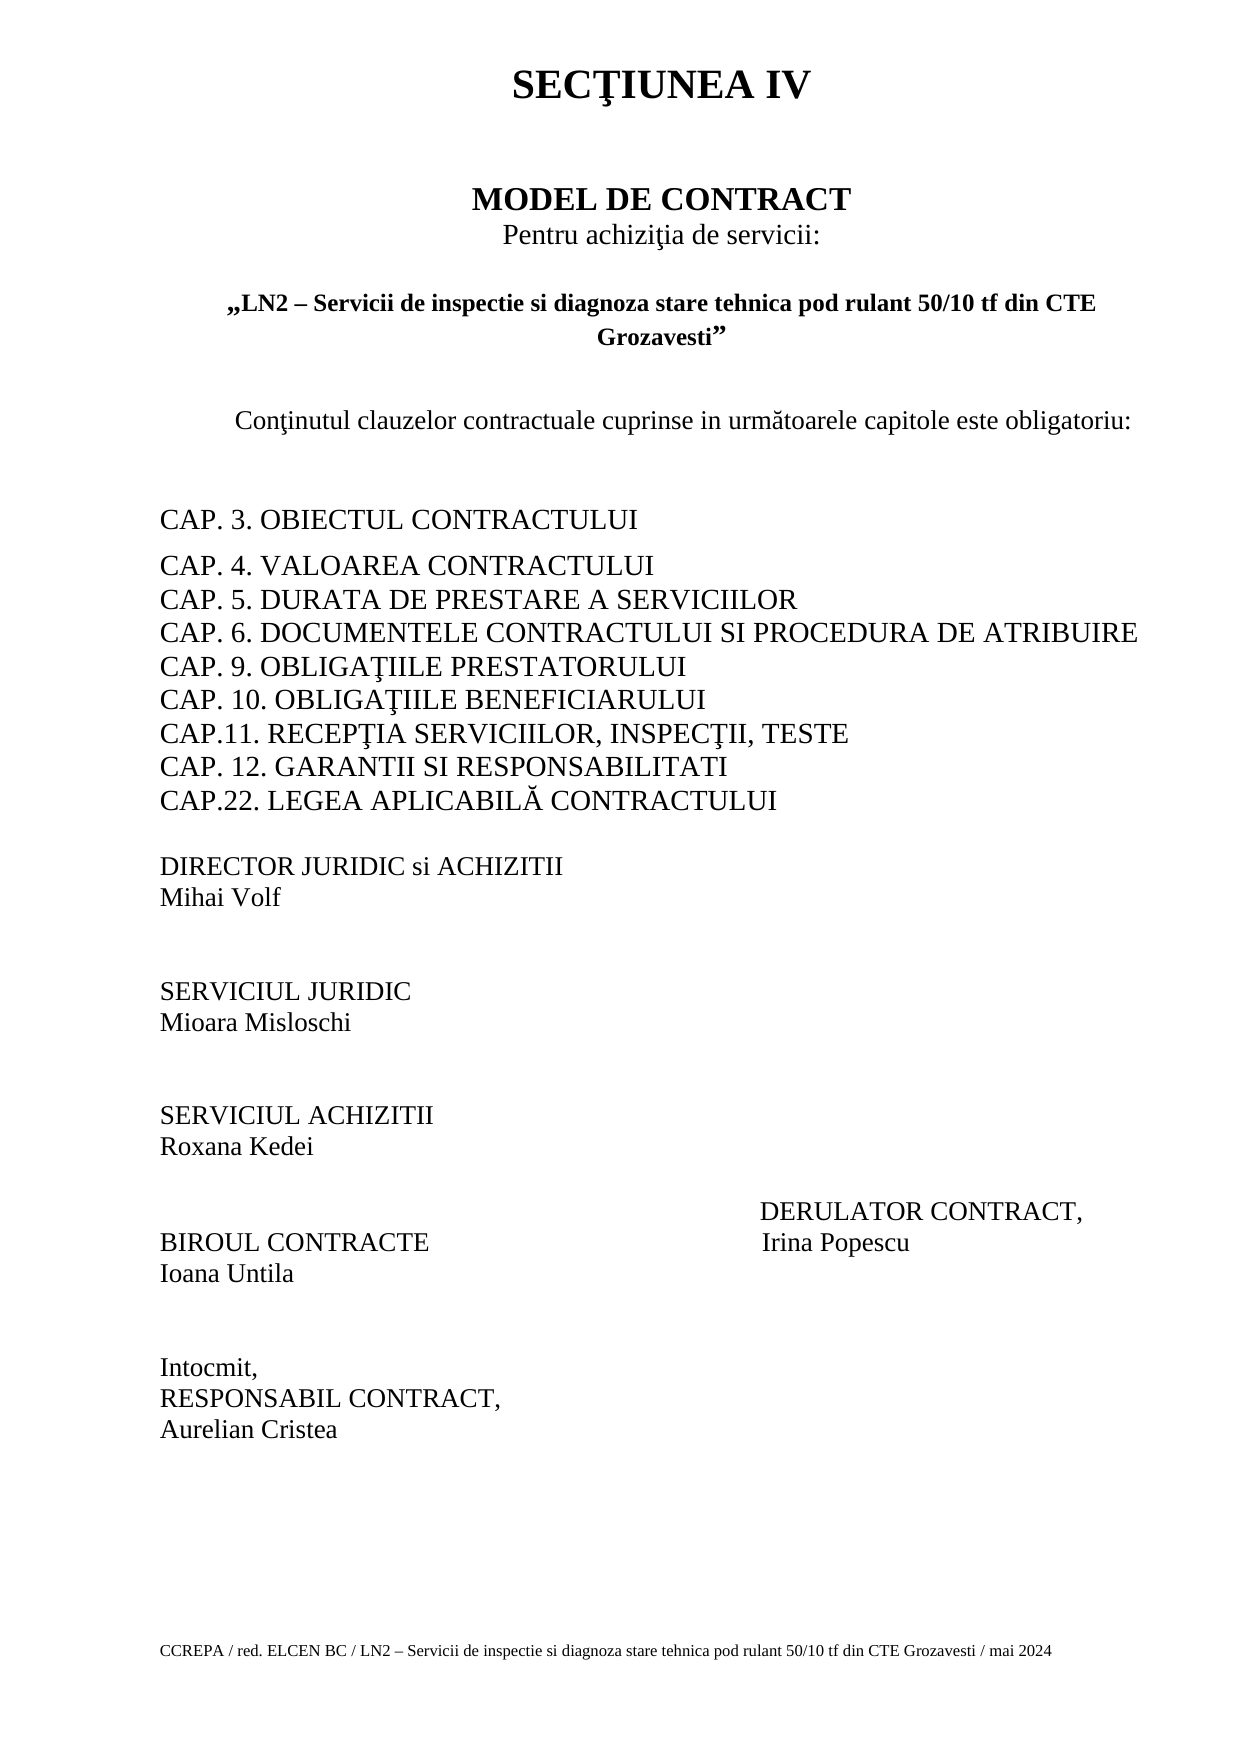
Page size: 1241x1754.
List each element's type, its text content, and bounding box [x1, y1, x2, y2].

text DIRECTOR JURIDIC si ACHIZITII [159, 850, 1163, 881]
text CAP. 3. OBIECTUL CONTRACTULUI [159, 502, 1163, 536]
text „LN2 – Servicii de inspectie si diagnoza stare tehnica pod rulant 50/10 tf din CTE Grozavesti” [159, 284, 1163, 351]
text CAP.22. LEGEA APLICABILĂ CONTRACTULUI [159, 783, 1163, 817]
text Conţinutul clauzelor contractuale cuprinse in următoarele capitole este obligatoriu: [159, 404, 1163, 435]
text Aurelian Cristea [159, 1413, 1163, 1444]
text SECŢIUNEA IV [159, 59, 1163, 107]
text SERVICIUL JURIDIC [159, 975, 1163, 1006]
text Ioana Untila [159, 1257, 1163, 1289]
text CAP. 6. DOCUMENTELE CONTRACTULUI SI PROCEDURA DE ATRIBUIRE [159, 615, 1163, 649]
text CAP. 9. OBLIGAŢIILE PRESTATORULUI [159, 649, 1163, 682]
text CAP. 10. OBLIGAŢIILE BENEFICIARULUI [159, 682, 1163, 716]
text Roxana Kedei [159, 1131, 1163, 1162]
text CAP. 4. VALOAREA CONTRACTULUI [159, 548, 1163, 582]
subtitle MODEL DE CONTRACT [159, 179, 1163, 217]
text Mihai Volf [159, 881, 1163, 912]
text Mioara Misloschi [159, 1006, 1163, 1037]
text CAP.11. RECEPŢIA SERVICIILOR, INSPECŢII, TESTE [159, 716, 1163, 749]
text BIROUL CONTRACTE Irina Popescu [159, 1226, 1163, 1257]
text RESPONSABIL CONTRACT, [159, 1382, 1163, 1413]
text CAP. 12. GARANTII SI RESPONSABILITATI [159, 749, 1163, 783]
text Pentru achiziţia de servicii: [159, 217, 1163, 251]
text SERVICIUL ACHIZITII [159, 1099, 1163, 1131]
text CAP. 5. DURATA DE PRESTARE A SERVICIILOR [159, 582, 1163, 615]
text DERULATOR CONTRACT, [684, 1195, 1163, 1226]
text Intocmit, [159, 1351, 1163, 1382]
